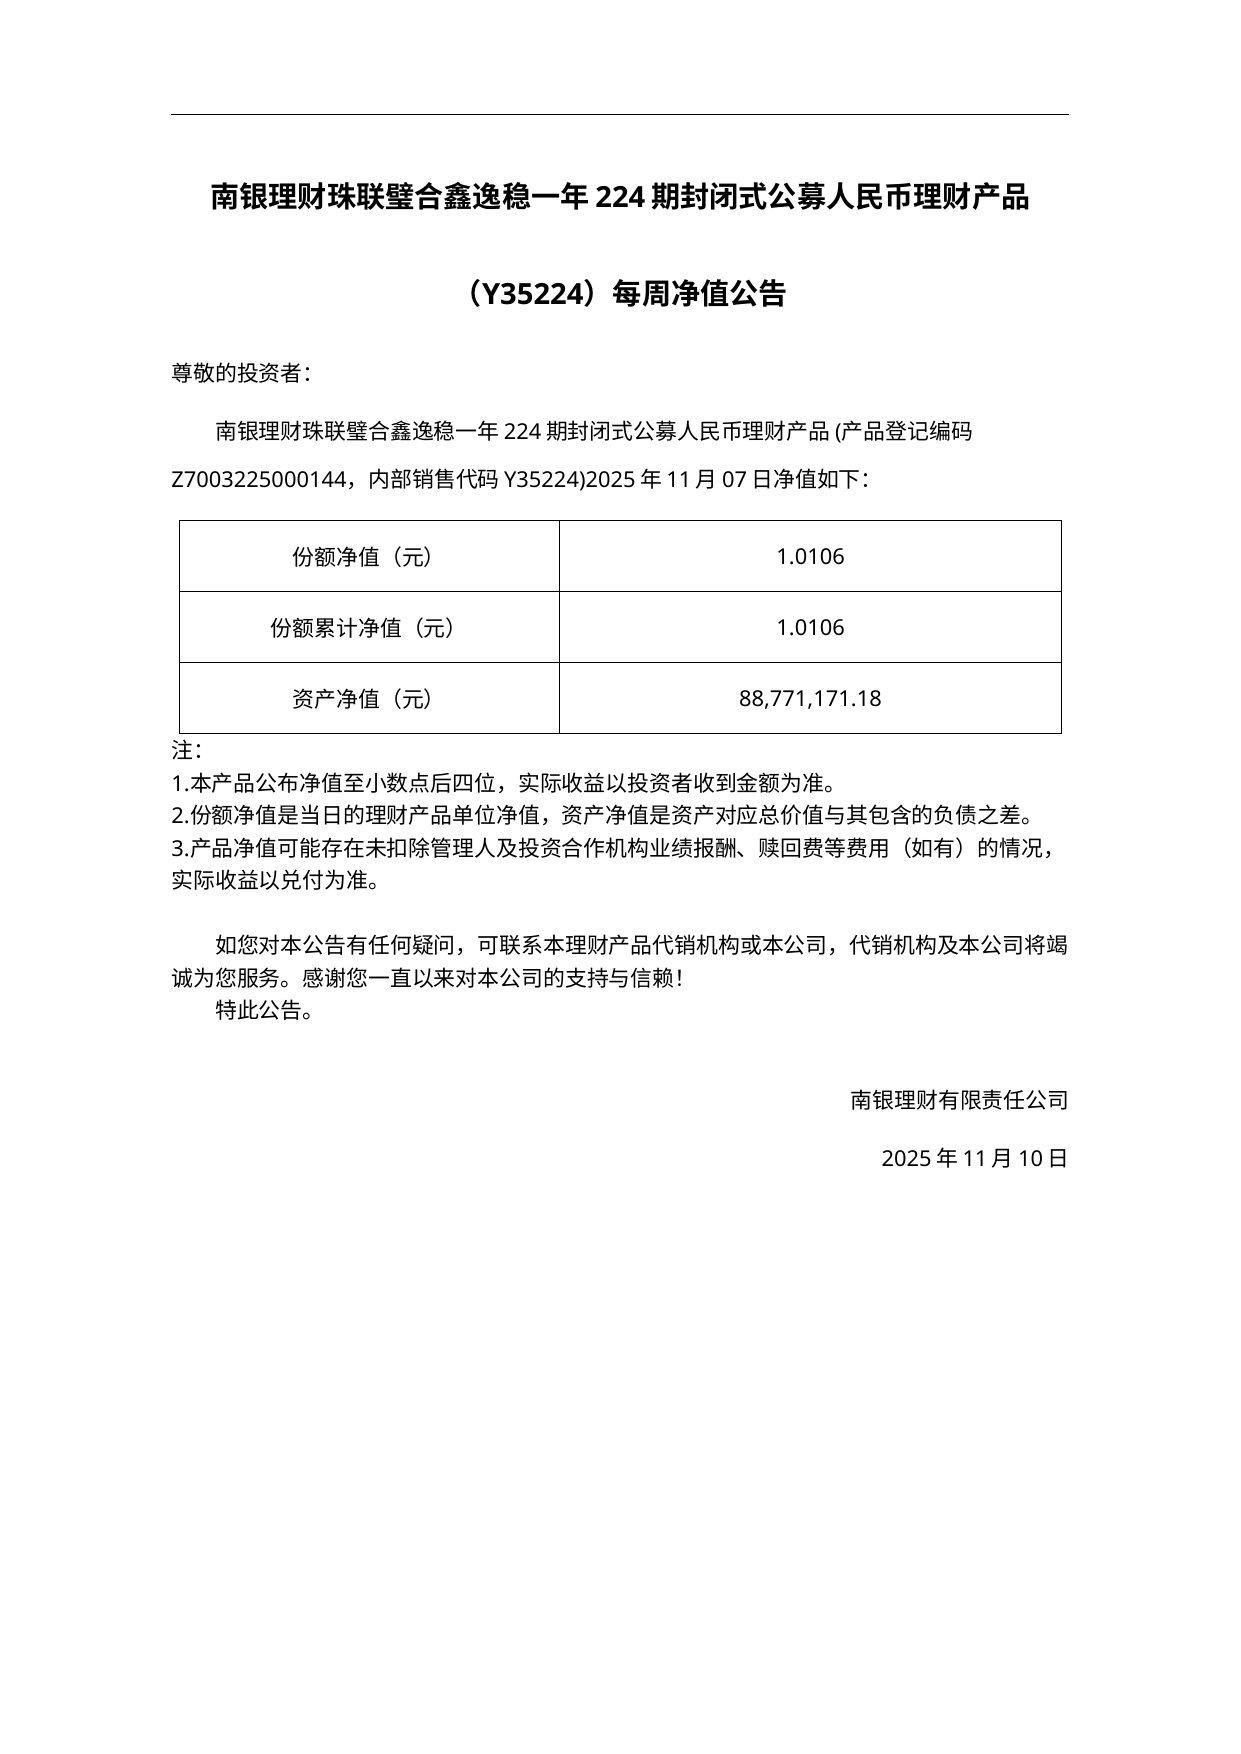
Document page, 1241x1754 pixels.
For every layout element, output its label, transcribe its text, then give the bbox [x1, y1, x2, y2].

table_header 1.0106 [560, 521, 1061, 591]
text 尊敬的投资者： [171, 355, 1069, 388]
text 南银理财珠联璧合鑫逸稳一年224期封闭式公募人民币理财产品（Y35224）每周净值公告 [171, 162, 1069, 324]
table_cell 88,771,171.18 [560, 663, 1061, 733]
table_header 份额净值（元） [180, 521, 559, 591]
text 1.本产品公布净值至小数点后四位，实际收益以投资者收到金额为准。 [171, 765, 1069, 798]
text 2025年11月10日 [171, 1140, 1069, 1173]
text 2.份额净值是当日的理财产品单位净值，资产净值是资产对应总价值与其包含的负债之差。 [171, 798, 1069, 830]
table_cell 1.0106 [560, 592, 1061, 662]
text 注： [171, 733, 1069, 765]
text 南银理财珠联璧合鑫逸稳一年224期封闭式公募人民币理财产品 (产品登记编码Z7003225000144，内部销售代码Y35224)2025年11月07日净值如下： [171, 413, 1069, 494]
text 南银理财有限责任公司 [171, 1082, 1069, 1115]
text 特此公告。 [171, 993, 1069, 1025]
text 如您对本公告有任何疑问，可联系本理财产品代销机构或本公司，代销机构及本公司将竭诚为您服务。感谢您一直以来对本公司的支持与信赖！ [171, 928, 1069, 993]
table_cell 份额累计净值（元） [180, 592, 559, 662]
table_cell 资产净值（元） [180, 663, 559, 733]
text 3.产品净值可能存在未扣除管理人及投资合作机构业绩报酬、赎回费等费用（如有）的情况，实际收益以兑付为准。 [171, 830, 1069, 895]
